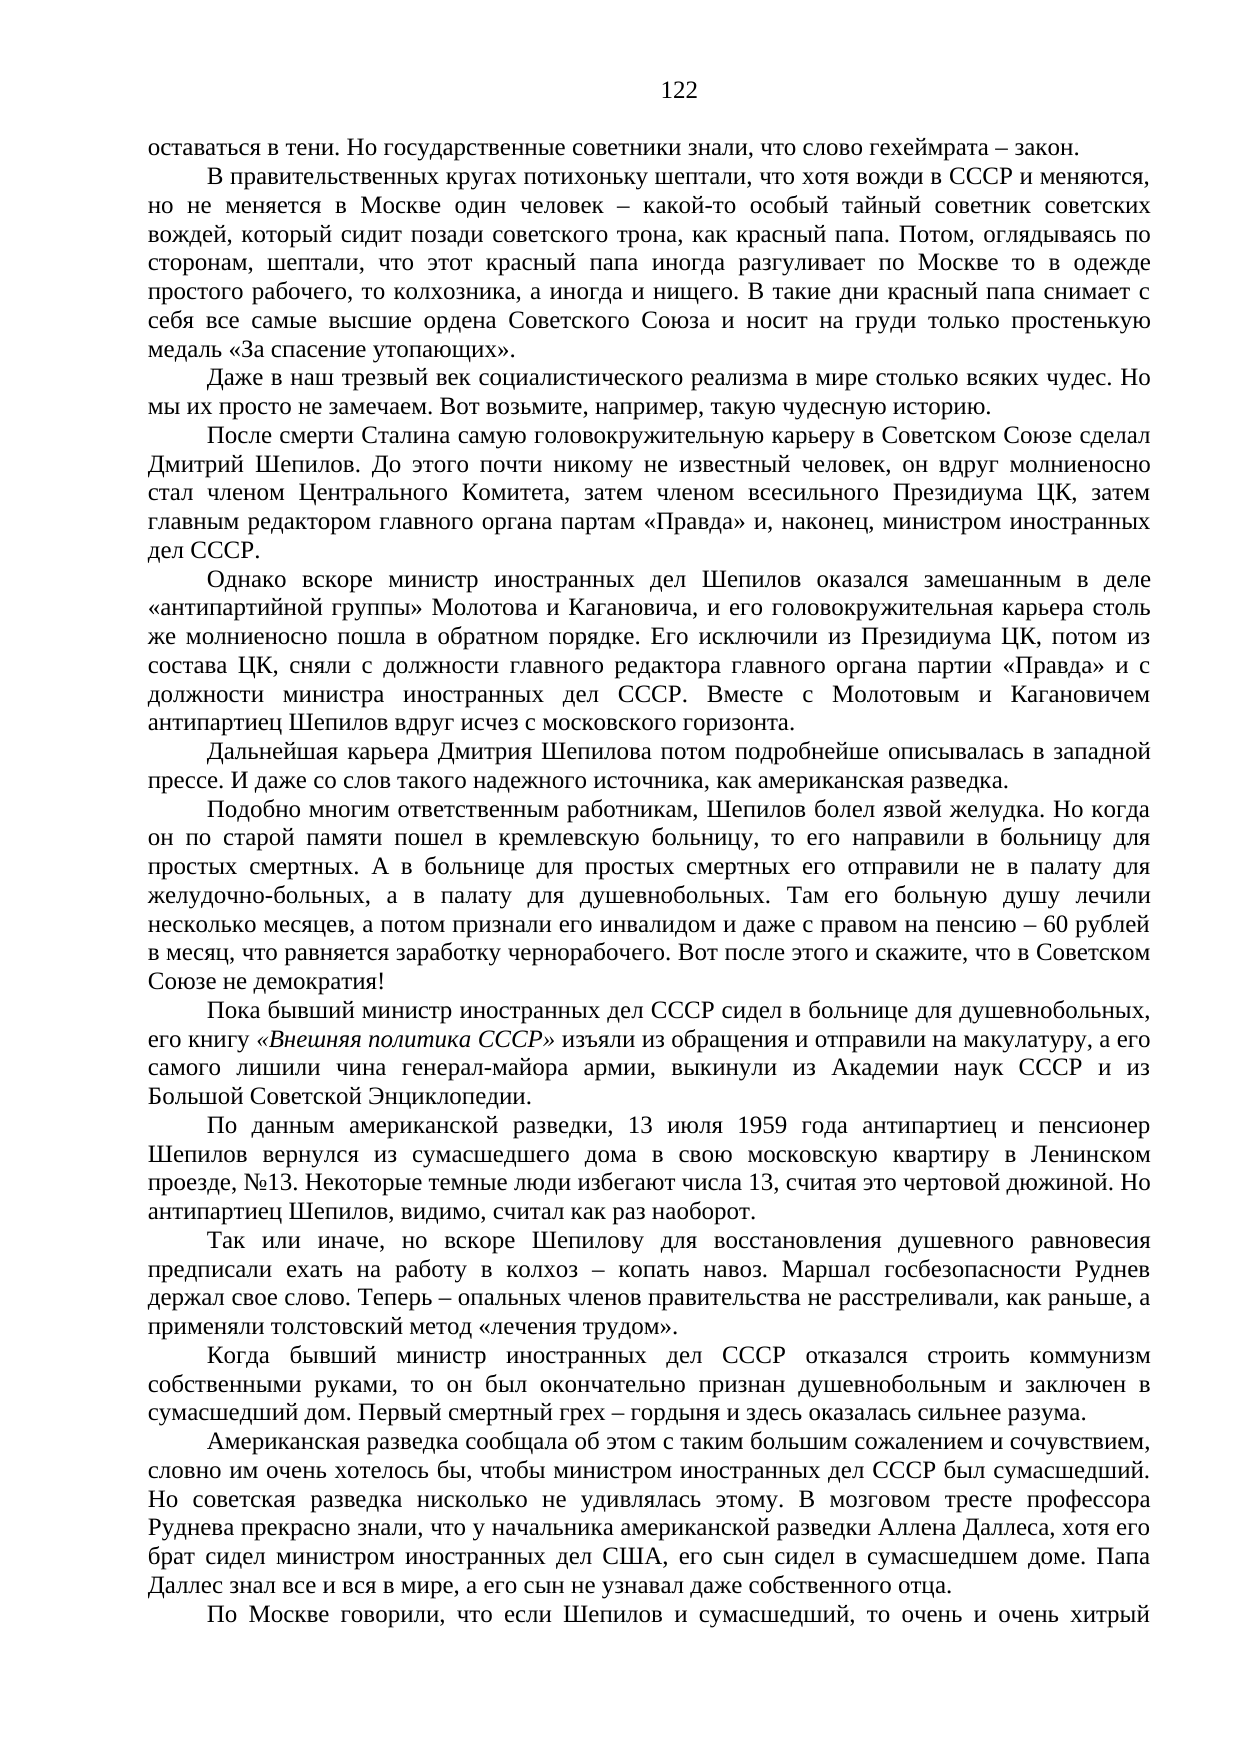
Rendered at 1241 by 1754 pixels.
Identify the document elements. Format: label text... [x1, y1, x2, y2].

text Так или иначе, но вскоре Шепилову для восстановления душевного равновесия предписали ехать на работу в колхоз – копать навоз. Маршал госбезопасности Руднев держал свое слово. Теперь – опальных членов правительства не расстреливали, как раньше, а применяли толстовский метод «лечения трудом». [148, 1225, 1152, 1340]
text Дальнейшая карьера Дмитрия Шепилова потом подробнейше описывалась в западной прессе. И даже со слов такого надежного источника, как американская разведка. [148, 736, 1152, 794]
text Когда бывший министр иностранных дел СССР отказался строить коммунизм собственными руками, то он был окончательно признан душевнобольным и заключен в сумасшедший дом. Первый смертный грех – гордыня и здесь оказалась сильнее разума. [148, 1340, 1152, 1426]
text Даже в наш трезвый век социалистического реализма в мире столько всяких чудес. Но мы их просто не замечаем. Вот возьмите, например, такую чудесную историю. [148, 362, 1152, 420]
text Американская разведка сообщала об этом с таким большим сожалением и сочувствием, словно им очень хотелось бы, чтобы министром иностранных дел СССР был сумасшедший. Но советская разведка нисколько не удивлялась этому. В мозговом тресте профессора Руднева прекрасно знали, что у начальника американской разведки Аллена Даллеса, хотя его брат сидел министром иностранных дел США, его сын сидел в сумасшедшем доме. Папа Даллес знал все и вся в мире, а его сын не узнавал даже собственного отца. [148, 1426, 1152, 1599]
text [148, 1599, 1152, 1627]
text Однако вскоре министр иностранных дел Шепилов оказался замешанным в деле «антипартийной группы» Молотова и Кагановича, и его головокружительная карьера столь же молниеносно пошла в обратном порядке. Его исключили из Президиума ЦК, потом из состава ЦК, сняли с должности главного редактора главного органа партии «Правда» и с должности министра иностранных дел СССР. Вместе с Молотовым и Кагановичем антипартиец Шепилов вдруг исчез с московского горизонта. [148, 564, 1152, 736]
text Пока бывший министр иностранных дел СССР сидел в больнице для душевнобольных, его книгу «Внешняя политика СССР» изъяли из обращения и отправили на макулатуру, а его самого лишили чина генерал-майора армии, выкинули из Академии наук СССР и из Большой Советской Энциклопедии. [148, 995, 1152, 1110]
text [148, 132, 1152, 161]
text По данным американской разведки, 13 июля 1959 года антипартиец и пенсионер Шепилов вернулся из сумасшедшего дома в свою московскую квартиру в Ленинском проезде, №13. Некоторые темные люди избегают числа 13, считая это чертовой дюжиной. Но антипартиец Шепилов, видимо, считал как раз наоборот. [148, 1110, 1152, 1225]
text Подобно многим ответственным работникам, Шепилов болел язвой желудка. Но когда он по старой памяти пошел в кремлевскую больницу, то его направили в больницу для простых смертных. А в больнице для простых смертных его отправили не в палату для желудочно-больных, а в палату для душевнобольных. Там его больную душу лечили несколько месяцев, а потом признали его инвалидом и даже с правом на пенсию – 60 рублей в месяц, что равняется заработку чернорабочего. Вот после этого и скажите, что в Советском Союзе не демократия! [148, 794, 1152, 995]
text После смерти Сталина самую головокружительную карьеру в Советском Союзе сделал Дмитрий Шепилов. До этого почти никому не известный человек, он вдруг молниеносно стал членом Центрального Комитета, затем членом всесильного Президиума ЦК, затем главным редактором главного органа партам «Правда» и, наконец, министром иностранных дел СССР. [148, 420, 1152, 564]
text В правительственных кругах потихоньку шептали, что хотя вожди в СССР и меняются, но не меняется в Москве один человек – какой-то особый тайный советник советских вождей, который сидит позади советского трона, как красный папа. Потом, оглядываясь по сторонам, шептали, что этот красный папа иногда разгуливает по Москве то в одежде простого рабочего, то колхозника, а иногда и нищего. В такие дни красный папа снимает с себя все самые высшие ордена Советского Союза и носит на груди только простенькую медаль «За спасение утопающих». [148, 161, 1152, 362]
